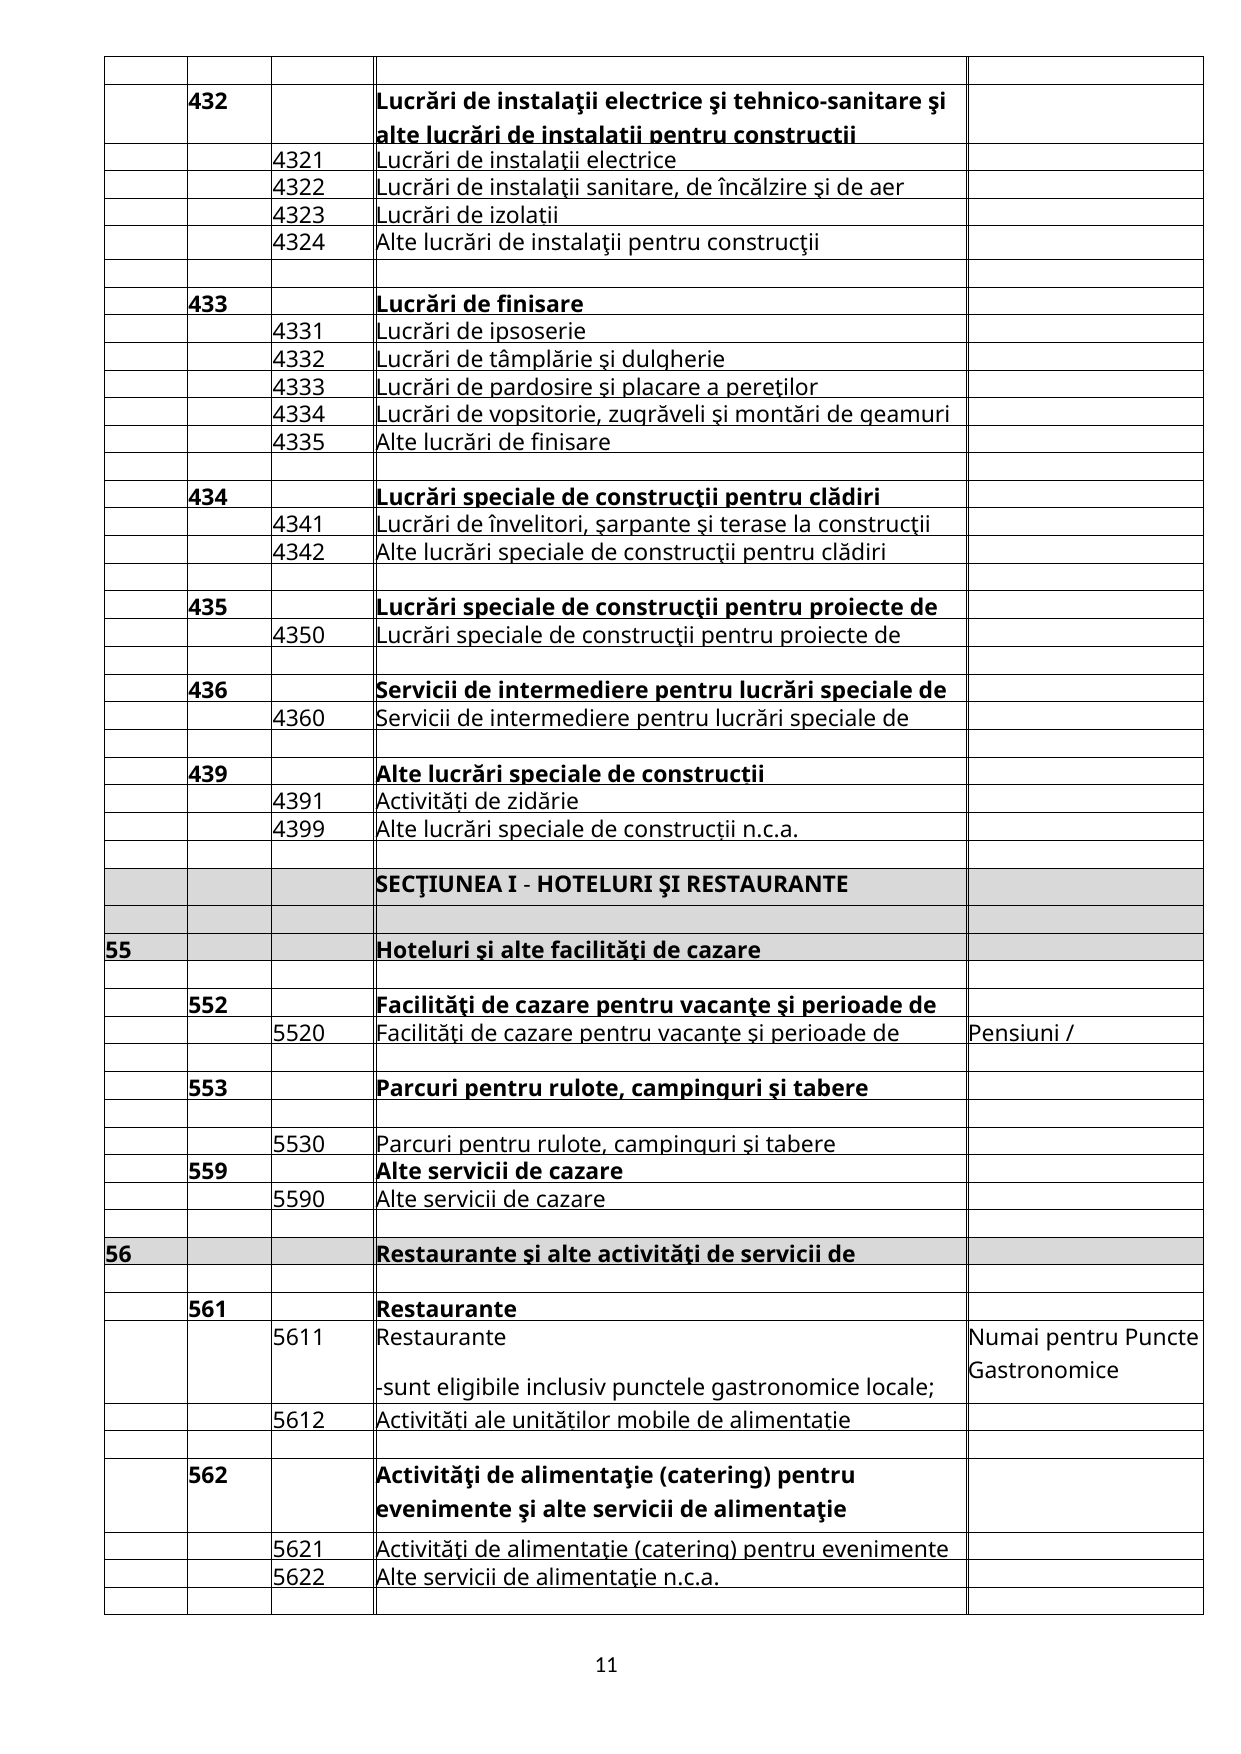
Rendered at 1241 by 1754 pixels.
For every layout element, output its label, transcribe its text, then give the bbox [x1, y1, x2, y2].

table_cell [969, 536, 1203, 563]
table_cell [969, 1560, 1203, 1587]
table_cell [377, 453, 966, 480]
table_cell [969, 1588, 1203, 1614]
table_cell [272, 453, 373, 480]
table_cell [105, 226, 187, 259]
table_cell Servicii de intermediere pentru lucrări speciale de construcţii [377, 702, 966, 729]
table_cell 56 [105, 1238, 187, 1264]
table_cell [272, 1210, 373, 1237]
table_cell [969, 1459, 1203, 1532]
table_cell [188, 1100, 271, 1127]
table_cell [105, 619, 187, 646]
table_cell [272, 1238, 373, 1264]
table_cell 561 [188, 1293, 271, 1319]
table_cell [272, 288, 373, 314]
table_cell [188, 199, 271, 225]
table_cell [377, 1265, 966, 1292]
table_cell [377, 1210, 966, 1237]
table_cell [272, 758, 373, 784]
table_cell [272, 841, 373, 867]
table_cell [105, 260, 187, 287]
table_cell [105, 906, 187, 933]
table_cell [105, 144, 187, 170]
table_cell [188, 906, 271, 933]
table_cell [188, 226, 271, 259]
table_cell [969, 315, 1203, 342]
table_cell [969, 481, 1203, 507]
table_cell 55 [105, 934, 187, 960]
table_cell [272, 647, 373, 673]
table_cell [969, 730, 1203, 757]
table_cell [272, 906, 373, 933]
table_cell [969, 1431, 1203, 1458]
table_cell [272, 934, 373, 960]
table_cell [188, 1210, 271, 1237]
table_cell [105, 171, 187, 198]
table_cell [188, 536, 271, 563]
table_cell 432 [188, 85, 271, 142]
table_cell Servicii de intermediere pentru lucrări speciale de construcţii [377, 675, 966, 701]
table_cell 4350 [272, 619, 373, 646]
table_cell [969, 1265, 1203, 1292]
table_cell [105, 1155, 187, 1182]
table_cell [105, 199, 187, 225]
table_cell [105, 288, 187, 314]
table_cell [377, 961, 966, 988]
table_cell [969, 57, 1203, 84]
table_cell 4322 [272, 171, 373, 198]
table_cell [969, 619, 1203, 646]
table_cell [272, 564, 373, 590]
table_cell [188, 453, 271, 480]
table_cell [105, 869, 187, 905]
table_cell [105, 1588, 187, 1614]
table_cell Numai pentru Puncte Gastronomice [969, 1321, 1203, 1403]
table_cell Alte lucrări de finisare [377, 426, 966, 452]
table_cell [969, 702, 1203, 729]
table_cell Facilităţi de cazare pentru vacanţe şi perioade de scurtă durată [377, 1017, 966, 1043]
table_cell [188, 1588, 271, 1614]
table_cell 439 [188, 758, 271, 784]
table_cell Facilităţi de cazare pentru vacanţe şi perioade de scurtă durată [377, 989, 966, 1016]
table_cell [188, 934, 271, 960]
table_cell Lucrări de vopsitorie, zugrăveli şi montări de geamuri [377, 398, 966, 425]
table_cell [105, 730, 187, 757]
table_cell [969, 813, 1203, 840]
table_cell [272, 675, 373, 701]
table_cell [188, 961, 271, 988]
table_cell 552 [188, 989, 271, 1016]
table_cell [188, 57, 271, 84]
table_cell [969, 453, 1203, 480]
table_cell 5611 [272, 1321, 373, 1403]
table_cell 5622 [272, 1560, 373, 1587]
table_cell [188, 730, 271, 757]
table_cell 559 [188, 1155, 271, 1182]
table_cell 562 [188, 1459, 271, 1532]
table_cell Lucrări speciale de construcţii pentru proiecte de geniu civil [377, 591, 966, 618]
table_cell [969, 647, 1203, 673]
table_cell [272, 1293, 373, 1319]
table_cell [188, 1265, 271, 1292]
table_cell [969, 591, 1203, 618]
table_cell [105, 1128, 187, 1154]
table_cell 435 [188, 591, 271, 618]
table_cell Lucrări de învelitori, şarpante şi terase la construcţii [377, 508, 966, 535]
table_cell [377, 57, 966, 84]
table_cell [272, 481, 373, 507]
table_cell Alte lucrări speciale de construcţii pentru clădiri [377, 536, 966, 563]
table_cell Restaurante -sunt eligibile inclusiv punctele gastronomice locale; [377, 1321, 966, 1403]
table_cell [969, 260, 1203, 287]
table_cell [969, 398, 1203, 425]
table_cell 4360 [272, 702, 373, 729]
table_cell [188, 564, 271, 590]
table_cell 4331 [272, 315, 373, 342]
table_cell [272, 1072, 373, 1099]
table_cell 436 [188, 675, 271, 701]
table_cell [188, 1128, 271, 1154]
table_cell [105, 1560, 187, 1587]
table_cell Activităţi de alimentaţie (catering) pentru evenimente [377, 1533, 966, 1559]
table_cell [188, 371, 271, 397]
table_cell [105, 536, 187, 563]
table_cell [969, 1100, 1203, 1127]
table_cell Hoteluri şi alte facilităţi de cazare [377, 934, 966, 960]
table_cell [105, 961, 187, 988]
table_cell [188, 702, 271, 729]
table_cell [105, 343, 187, 369]
table_cell [105, 426, 187, 452]
table_cell [105, 398, 187, 425]
table_cell [969, 1533, 1203, 1559]
table_cell [188, 508, 271, 535]
table_cell [969, 85, 1203, 142]
table_cell Parcuri pentru rulote, campinguri şi tabere [377, 1128, 966, 1154]
table_cell [105, 647, 187, 673]
table_cell Restaurante [377, 1293, 966, 1319]
table_cell Lucrări de instalaţii sanitare, de încălzire şi de aer condiţionat [377, 171, 966, 198]
table_cell [969, 171, 1203, 198]
table_cell [969, 1155, 1203, 1182]
table_cell Alte servicii de alimentaţie n.c.a. [377, 1560, 966, 1587]
table_cell [105, 1072, 187, 1099]
table_cell [188, 1183, 271, 1209]
table_cell Lucrări de izolații [377, 199, 966, 225]
table_cell [272, 85, 373, 142]
table_cell [105, 453, 187, 480]
table_cell [272, 57, 373, 84]
table_cell [969, 1183, 1203, 1209]
table_cell 5530 [272, 1128, 373, 1154]
table_cell Restaurante şi alte activităţi de servicii de alimentaţie [377, 1238, 966, 1264]
table_cell [188, 343, 271, 369]
table_cell [188, 1431, 271, 1458]
table_cell [377, 647, 966, 673]
table_cell Lucrări de ipsoserie [377, 315, 966, 342]
table_cell 5520 [272, 1017, 373, 1043]
table_cell 4323 [272, 199, 373, 225]
table_cell [969, 426, 1203, 452]
table_cell [377, 1588, 966, 1614]
table_cell [272, 1431, 373, 1458]
table_cell SECŢIUNEA I - HOTELURI ŞI RESTAURANTE [377, 869, 966, 905]
table_cell 4342 [272, 536, 373, 563]
table_cell Lucrări de finisare [377, 288, 966, 314]
table_cell [272, 730, 373, 757]
table_cell [969, 841, 1203, 867]
table_cell [969, 906, 1203, 933]
table_cell Activități ale unităților mobile de alimentație [377, 1404, 966, 1430]
table_cell [969, 934, 1203, 960]
table_cell [105, 813, 187, 840]
table_cell [969, 1128, 1203, 1154]
table_cell [272, 961, 373, 988]
table_cell [377, 1431, 966, 1458]
table_cell [969, 869, 1203, 905]
table_cell [105, 1100, 187, 1127]
table_cell [969, 1238, 1203, 1264]
table_cell [969, 961, 1203, 988]
table_cell 5612 [272, 1404, 373, 1430]
table_cell [969, 371, 1203, 397]
table_cell [105, 1044, 187, 1071]
table_cell 433 [188, 288, 271, 314]
table_cell [188, 813, 271, 840]
table_cell [969, 288, 1203, 314]
table_cell [105, 1293, 187, 1319]
table_cell [105, 591, 187, 618]
table_cell [969, 1404, 1203, 1430]
table_cell [105, 785, 187, 812]
table_cell [272, 260, 373, 287]
table_cell 4335 [272, 426, 373, 452]
table_cell [105, 841, 187, 867]
table_cell 5590 [272, 1183, 373, 1209]
table_cell [188, 1044, 271, 1071]
table_cell [188, 785, 271, 812]
table_cell [105, 481, 187, 507]
table_cell [105, 1533, 187, 1559]
table_cell [272, 1044, 373, 1071]
table_cell [188, 315, 271, 342]
table_cell Lucrări de pardosire şi placare a pereţilor [377, 371, 966, 397]
table_cell [105, 57, 187, 84]
table_cell Lucrări de instalaţii electrice [377, 144, 966, 170]
table_cell Lucrări speciale de construcţii pentru clădiri [377, 481, 966, 507]
table_cell [188, 1404, 271, 1430]
table_cell [969, 508, 1203, 535]
table_cell [377, 906, 966, 933]
table_cell [377, 841, 966, 867]
table_cell Alte servicii de cazare [377, 1183, 966, 1209]
table_cell 4334 [272, 398, 373, 425]
table_cell Lucrări de tâmplărie şi dulgherie [377, 343, 966, 369]
table_cell Activități de zidărie [377, 785, 966, 812]
table_cell [105, 758, 187, 784]
table_cell Alte servicii de cazare [377, 1155, 966, 1182]
table_cell [105, 85, 187, 142]
table_cell [105, 989, 187, 1016]
table_cell [188, 841, 271, 867]
table_cell [188, 426, 271, 452]
table_cell 4333 [272, 371, 373, 397]
table_cell [105, 675, 187, 701]
table_cell [105, 564, 187, 590]
table_cell [188, 619, 271, 646]
table_cell [105, 371, 187, 397]
table_cell [105, 702, 187, 729]
table_cell [188, 171, 271, 198]
table_cell [188, 647, 271, 673]
table_cell [188, 398, 271, 425]
table_cell [969, 564, 1203, 590]
table_cell Alte lucrări speciale de construcții [377, 758, 966, 784]
table_cell [188, 1560, 271, 1587]
table_cell [969, 1210, 1203, 1237]
table_cell [105, 1265, 187, 1292]
table_cell [105, 315, 187, 342]
table_cell [272, 1155, 373, 1182]
table_cell [188, 1238, 271, 1264]
table_cell [969, 226, 1203, 259]
table_cell [272, 989, 373, 1016]
table_cell [969, 1072, 1203, 1099]
table_cell [272, 1100, 373, 1127]
table_cell [969, 1293, 1203, 1319]
table_cell [105, 1321, 187, 1403]
table_cell [105, 508, 187, 535]
table_cell [969, 785, 1203, 812]
table_cell [272, 1588, 373, 1614]
table_cell 4332 [272, 343, 373, 369]
table_cell [377, 564, 966, 590]
table_cell [272, 591, 373, 618]
table_cell 553 [188, 1072, 271, 1099]
table_cell 4391 [272, 785, 373, 812]
table_cell [377, 730, 966, 757]
table_cell [188, 1533, 271, 1559]
table_cell 5621 [272, 1533, 373, 1559]
table_cell Activităţi de alimentaţie (catering) pentru evenimente şi alte servicii de alimentaţie [377, 1459, 966, 1532]
table_cell [105, 1210, 187, 1237]
table_cell [188, 1321, 271, 1403]
table_cell [969, 144, 1203, 170]
table_cell [105, 1183, 187, 1209]
table_cell [105, 1017, 187, 1043]
table_cell Alte lucrări speciale de construcții n.c.a. [377, 813, 966, 840]
table_cell 4324 [272, 226, 373, 259]
table_cell [377, 1100, 966, 1127]
table_cell [969, 199, 1203, 225]
table_cell [105, 1459, 187, 1532]
table_cell Lucrări speciale de construcţii pentru proiecte de geniu civil [377, 619, 966, 646]
table_cell 4321 [272, 144, 373, 170]
table_cell [188, 869, 271, 905]
table_cell Alte lucrări de instalaţii pentru construcţii [377, 226, 966, 259]
table_cell [969, 758, 1203, 784]
table_cell Lucrări de instalaţii electrice şi tehnico-sanitare şi alte lucrări de instalaţii pentru construcţii [377, 85, 966, 142]
table_cell 434 [188, 481, 271, 507]
table_cell [969, 1044, 1203, 1071]
table_cell [188, 1017, 271, 1043]
table_cell [272, 869, 373, 905]
table_cell [188, 260, 271, 287]
table_cell [377, 1044, 966, 1071]
table_cell Parcuri pentru rulote, campinguri şi tabere [377, 1072, 966, 1099]
table_cell [272, 1265, 373, 1292]
table_cell [969, 675, 1203, 701]
table_cell [105, 1431, 187, 1458]
table_cell [377, 260, 966, 287]
table_cell [969, 343, 1203, 369]
table_cell 4341 [272, 508, 373, 535]
table_cell [272, 1459, 373, 1532]
table_cell [105, 1404, 187, 1430]
table_cell [188, 144, 271, 170]
table_cell 4399 [272, 813, 373, 840]
table_cell Pensiuni / Agropensiuni [969, 1017, 1203, 1043]
table_cell [969, 989, 1203, 1016]
